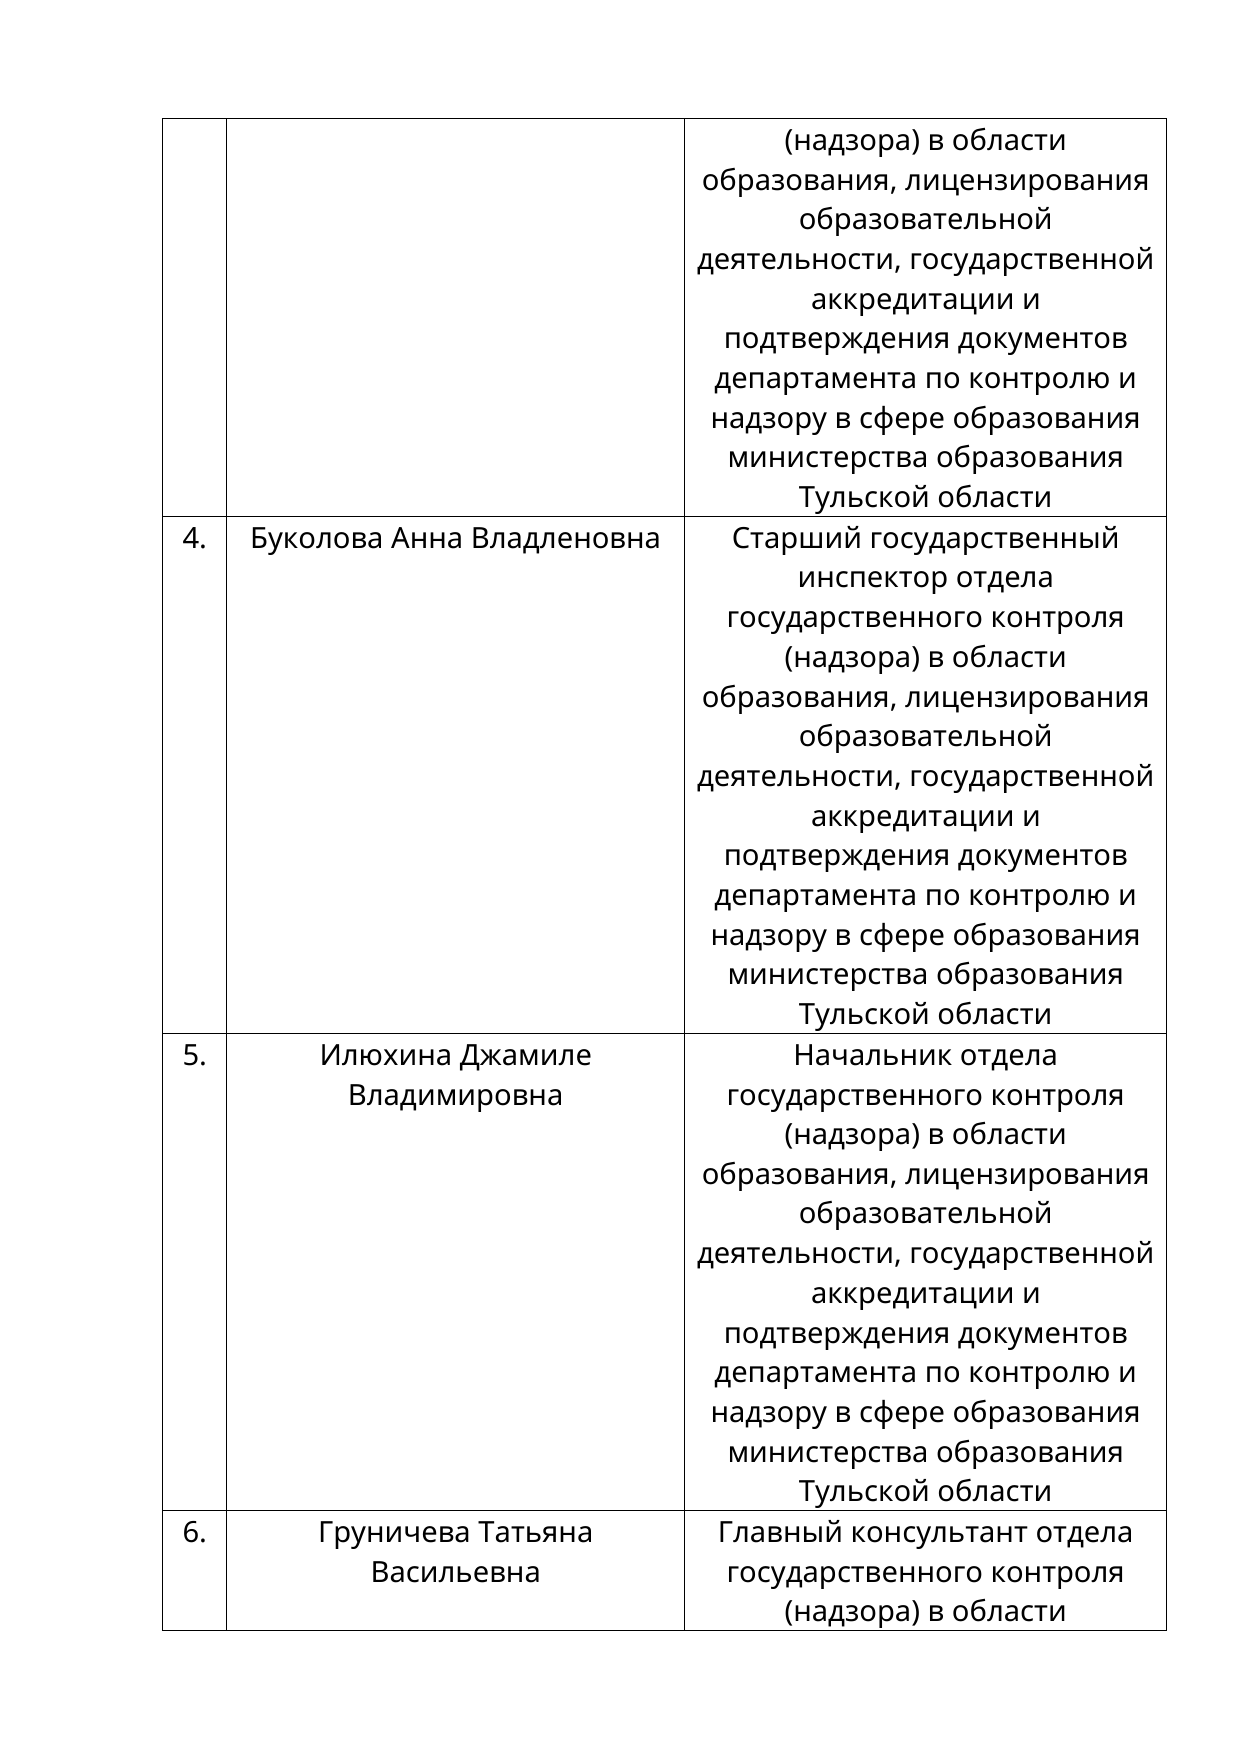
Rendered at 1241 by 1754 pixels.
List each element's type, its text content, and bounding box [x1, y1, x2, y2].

table_cell Илюхина Джамиле Владимировна [227, 1034, 684, 1510]
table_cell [685, 1511, 1166, 1630]
table_cell Буколова Анна Владленовна [227, 517, 684, 1033]
table_cell 4. [163, 517, 226, 1033]
table_cell 6. [163, 1511, 226, 1630]
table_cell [227, 119, 684, 516]
table_cell 3. [163, 119, 226, 516]
table_cell Старший государственный инспектор отдела государственного контроля (надзора) в области образования, лицензирования образовательной деятельности, государственной аккредитации и подтверждения документов департамента по контролю и надзору в сфере образования министерства образования Тульской области [685, 517, 1166, 1033]
table_cell Начальник отдела государственного контроля (надзора) в области образования, лицензирования образовательной деятельности, государственной аккредитации и подтверждения документов департамента по контролю и надзору в сфере образования министерства образования Тульской области [685, 1034, 1166, 1510]
table_cell 5. [163, 1034, 226, 1510]
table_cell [227, 1511, 684, 1630]
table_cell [685, 119, 1166, 516]
